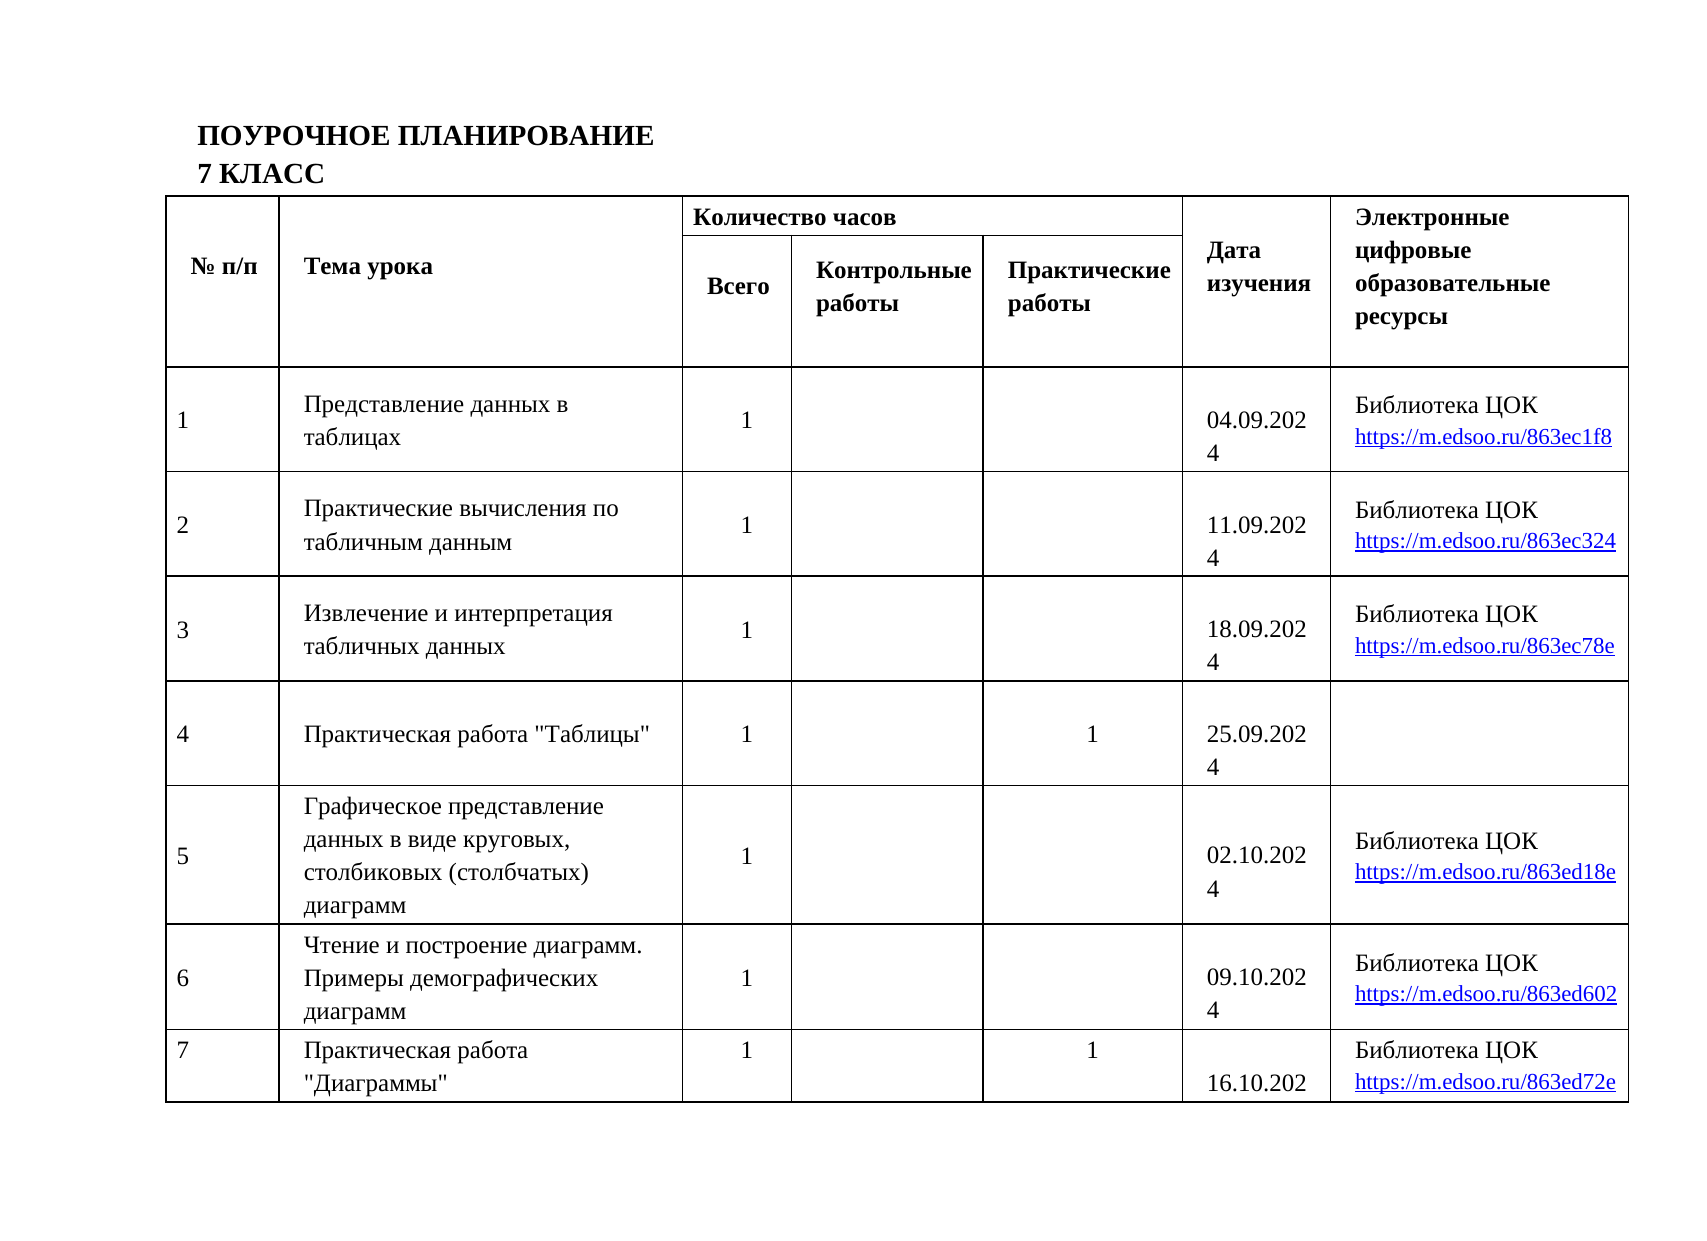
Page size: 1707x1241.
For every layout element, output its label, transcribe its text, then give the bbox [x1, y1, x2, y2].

table_cell 04.09.2024 [1183, 368, 1330, 471]
table_cell 5 [167, 786, 278, 923]
table_cell [1331, 682, 1628, 785]
table_cell 11.09.2024 [1183, 472, 1330, 575]
table_cell 4 [167, 682, 278, 785]
table_cell 1 [984, 1030, 1182, 1101]
table_header Электронные цифровые образовательные ресурсы [1331, 197, 1628, 366]
table_cell Библиотека ЦОК https://m.edsoo.ru/863ed602 [1331, 925, 1628, 1028]
table_cell Извлечение и интерпретация табличных данных [280, 577, 682, 680]
table_cell 1 [683, 368, 791, 471]
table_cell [280, 1030, 682, 1101]
table_cell Практическая работа "Таблицы" [280, 682, 682, 785]
text 7 КЛАСС [190, 157, 1618, 190]
table_cell [792, 682, 982, 785]
table_cell Графическое представление данных в виде круговых, столбиковых (столбчатых) диаграмм [280, 786, 682, 923]
table_cell [792, 925, 982, 1028]
table_header Дата изучения [1183, 197, 1330, 366]
table_header Количество часов [683, 197, 1182, 234]
table_cell 16.10.2024 [1183, 1030, 1330, 1101]
table_cell [792, 472, 982, 575]
table_cell Контрольные работы [792, 236, 982, 366]
table_cell 1 [683, 1030, 791, 1101]
table_cell 02.10.2024 [1183, 786, 1330, 923]
table_cell [984, 786, 1182, 923]
table_cell [984, 368, 1182, 471]
table_cell 1 [683, 472, 791, 575]
table_cell Практические работы [984, 236, 1182, 366]
table_cell 09.10.2024 [1183, 925, 1330, 1028]
table_cell 1 [683, 925, 791, 1028]
table_cell [792, 786, 982, 923]
table_cell [984, 472, 1182, 575]
table_cell [792, 1030, 982, 1101]
table_cell 2 [167, 472, 278, 575]
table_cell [1331, 1030, 1628, 1101]
table_cell 7 [167, 1030, 278, 1101]
table_cell Практические вычисления по табличным данным [280, 472, 682, 575]
table_cell [792, 577, 982, 680]
table_cell 1 [683, 786, 791, 923]
table_cell Библиотека ЦОК https://m.edsoo.ru/863ec324 [1331, 472, 1628, 575]
table_cell [984, 925, 1182, 1028]
table_cell 1 [683, 682, 791, 785]
table_cell 1 [683, 577, 791, 680]
table_cell Библиотека ЦОК https://m.edsoo.ru/863ec1f8 [1331, 368, 1628, 471]
table_cell 6 [167, 925, 278, 1028]
table_cell Всего [683, 236, 791, 366]
table_header Тема урока [280, 197, 682, 366]
table_cell 18.09.2024 [1183, 577, 1330, 680]
table_cell Чтение и построение диаграмм. Примеры демографических диаграмм [280, 925, 682, 1028]
table_cell 3 [167, 577, 278, 680]
table_cell Библиотека ЦОК https://m.edsoo.ru/863ed18e [1331, 786, 1628, 923]
table_header № п/п [167, 197, 278, 366]
table_cell [984, 577, 1182, 680]
table_cell 1 [167, 368, 278, 471]
table_cell Представление данных в таблицах [280, 368, 682, 471]
table_cell Библиотека ЦОК https://m.edsoo.ru/863ec78e [1331, 577, 1628, 680]
table_cell [792, 368, 982, 471]
text ПОУРОЧНОЕ ПЛАНИРОВАНИЕ [190, 118, 1618, 152]
table_cell 25.09.2024 [1183, 682, 1330, 785]
table_cell 1 [984, 682, 1182, 785]
